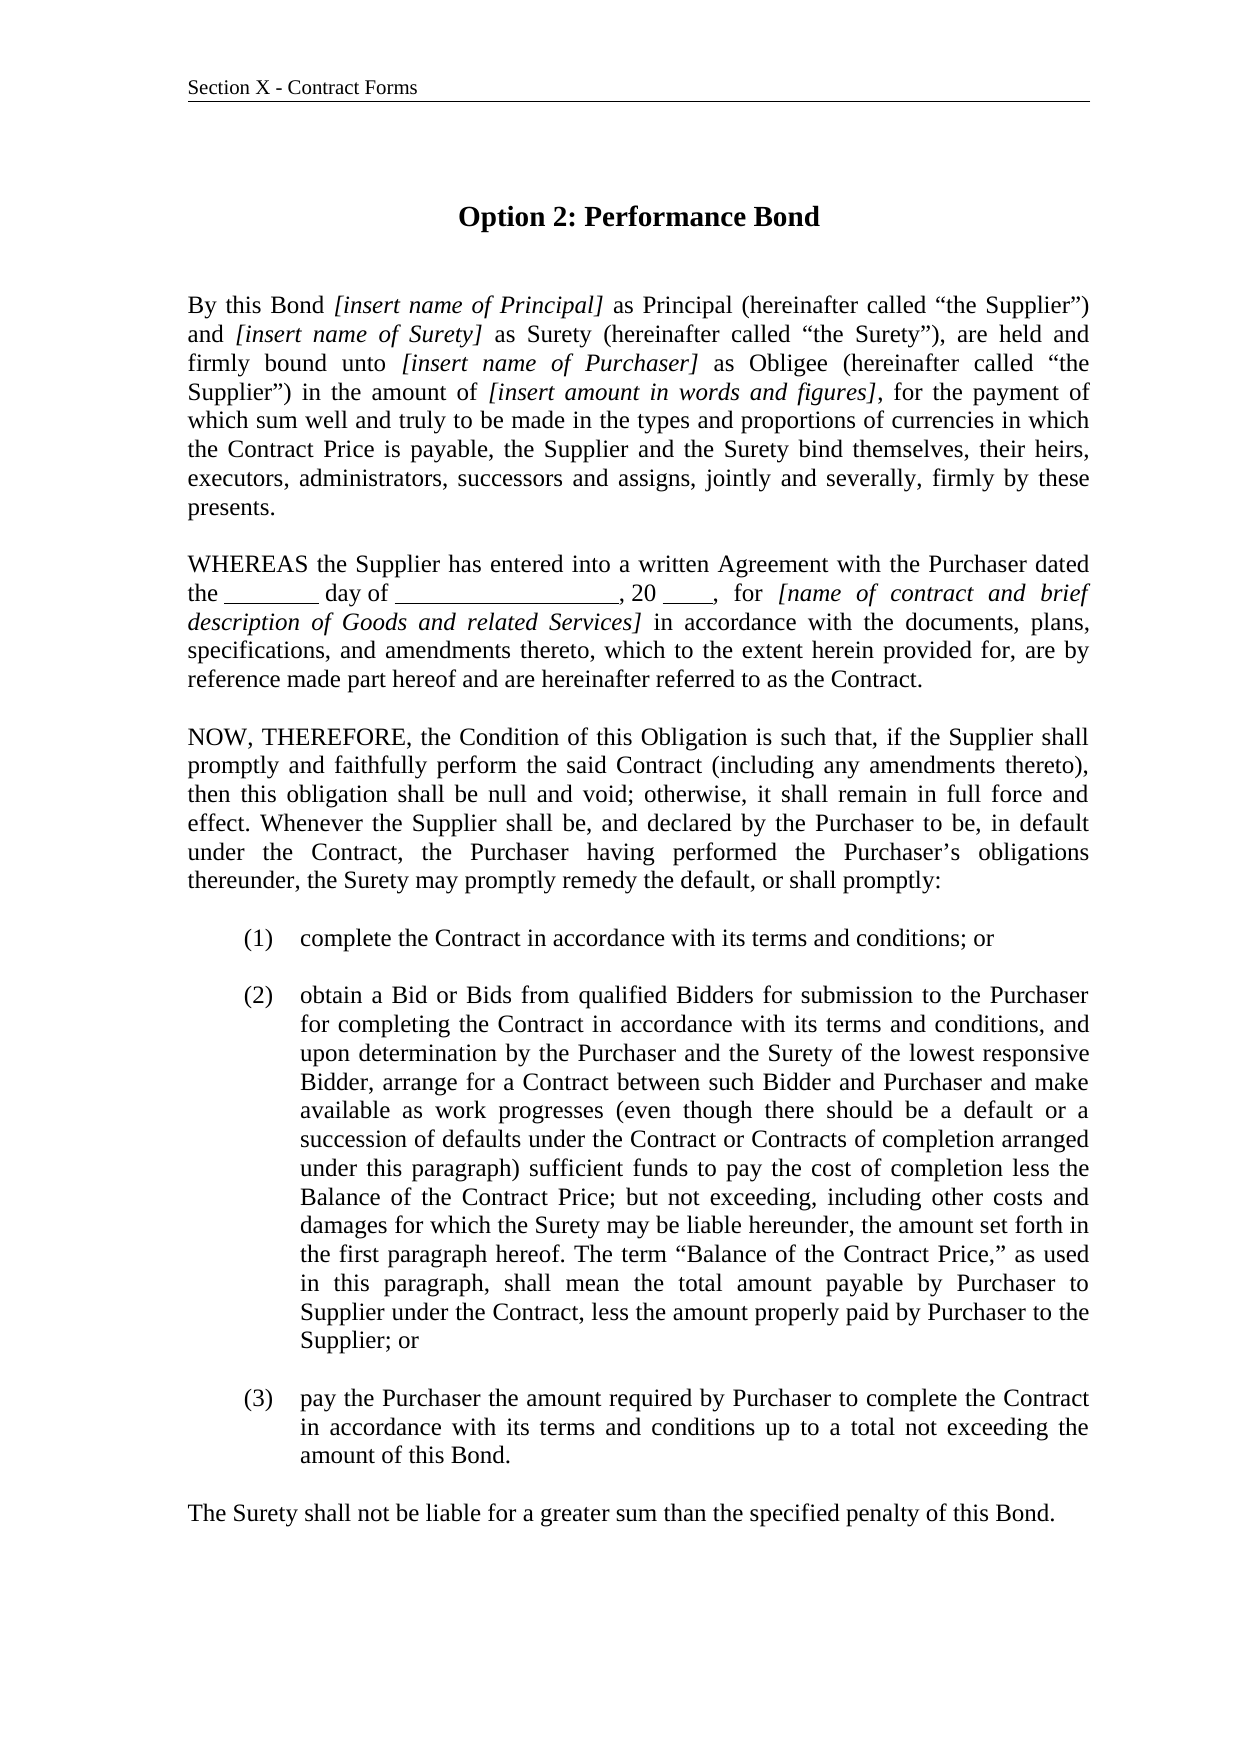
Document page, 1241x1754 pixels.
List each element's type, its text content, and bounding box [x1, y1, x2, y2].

text (1) complete the Contract in accordance with its terms and conditions; or [244, 923, 1090, 952]
text Option 2: Performance Bond [187, 199, 1090, 233]
text (2) obtain a Bid or Bids from qualified Bidders for submission to the Purchaser for completing the Contract in accordance with its terms and conditions, and upon determination by the Purchaser and the Surety of the lowest responsive Bidder, arrange for a Contract between such Bidder and Purchaser and make available as work progresses (even though there should be a default or a succession of defaults under the Contract or Contracts of completion arranged under this paragraph) sufficient funds to pay the cost of completion less the Balance of the Contract Price; but not exceeding, including other costs and damages for which the Surety may be liable hereunder, the amount set forth in the first paragraph hereof. The term “Balance of the Contract Price,” as used in this paragraph, shall mean the total amount payable by Purchaser to Supplier under the Contract, less the amount properly paid by Purchaser to the Supplier; or [244, 981, 1090, 1354]
text WHEREAS the Supplier has entered into a written Agreement with the Purchaser dated the day of , 20 , for [name of contract and brief description of Goods and related Services] in accordance with the documents, plans, specifications, and amendments thereto, which to the extent herein provided for, are by reference made part hereof and are hereinafter referred to as the Contract. [187, 549, 1090, 693]
text By this Bond [insert name of Principal] as Principal (hereinafter called “the Supplier”) and [insert name of Surety] as Surety (hereinafter called “the Surety”), are held and firmly bound unto [insert name of Purchaser] as Obligee (hereinafter called “the Supplier”) in the amount of [insert amount in words and figures], for the payment of which sum well and truly to be made in the types and proportions of currencies in which the Contract Price is payable, the Supplier and the Surety bind themselves, their heirs, executors, administrators, successors and assigns, jointly and severally, firmly by these presents. [187, 291, 1090, 521]
text (3) pay the Purchaser the amount required by Purchaser to complete the Contract in accordance with its terms and conditions up to a total not exceeding the amount of this Bond. [244, 1383, 1090, 1469]
text The Surety shall not be liable for a greater sum than the specified penalty of this Bond. [187, 1498, 1090, 1527]
text NOW, THEREFORE, the Condition of this Obligation is such that, if the Supplier shall promptly and faithfully perform the said Contract (including any amendments thereto), then this obligation shall be null and void; otherwise, it shall remain in full force and effect. Whenever the Supplier shall be, and declared by the Purchaser to be, in default under the Contract, the Purchaser having performed the Purchaser’s obligations thereunder, the Surety may promptly remedy the default, or shall promptly: [187, 722, 1090, 894]
